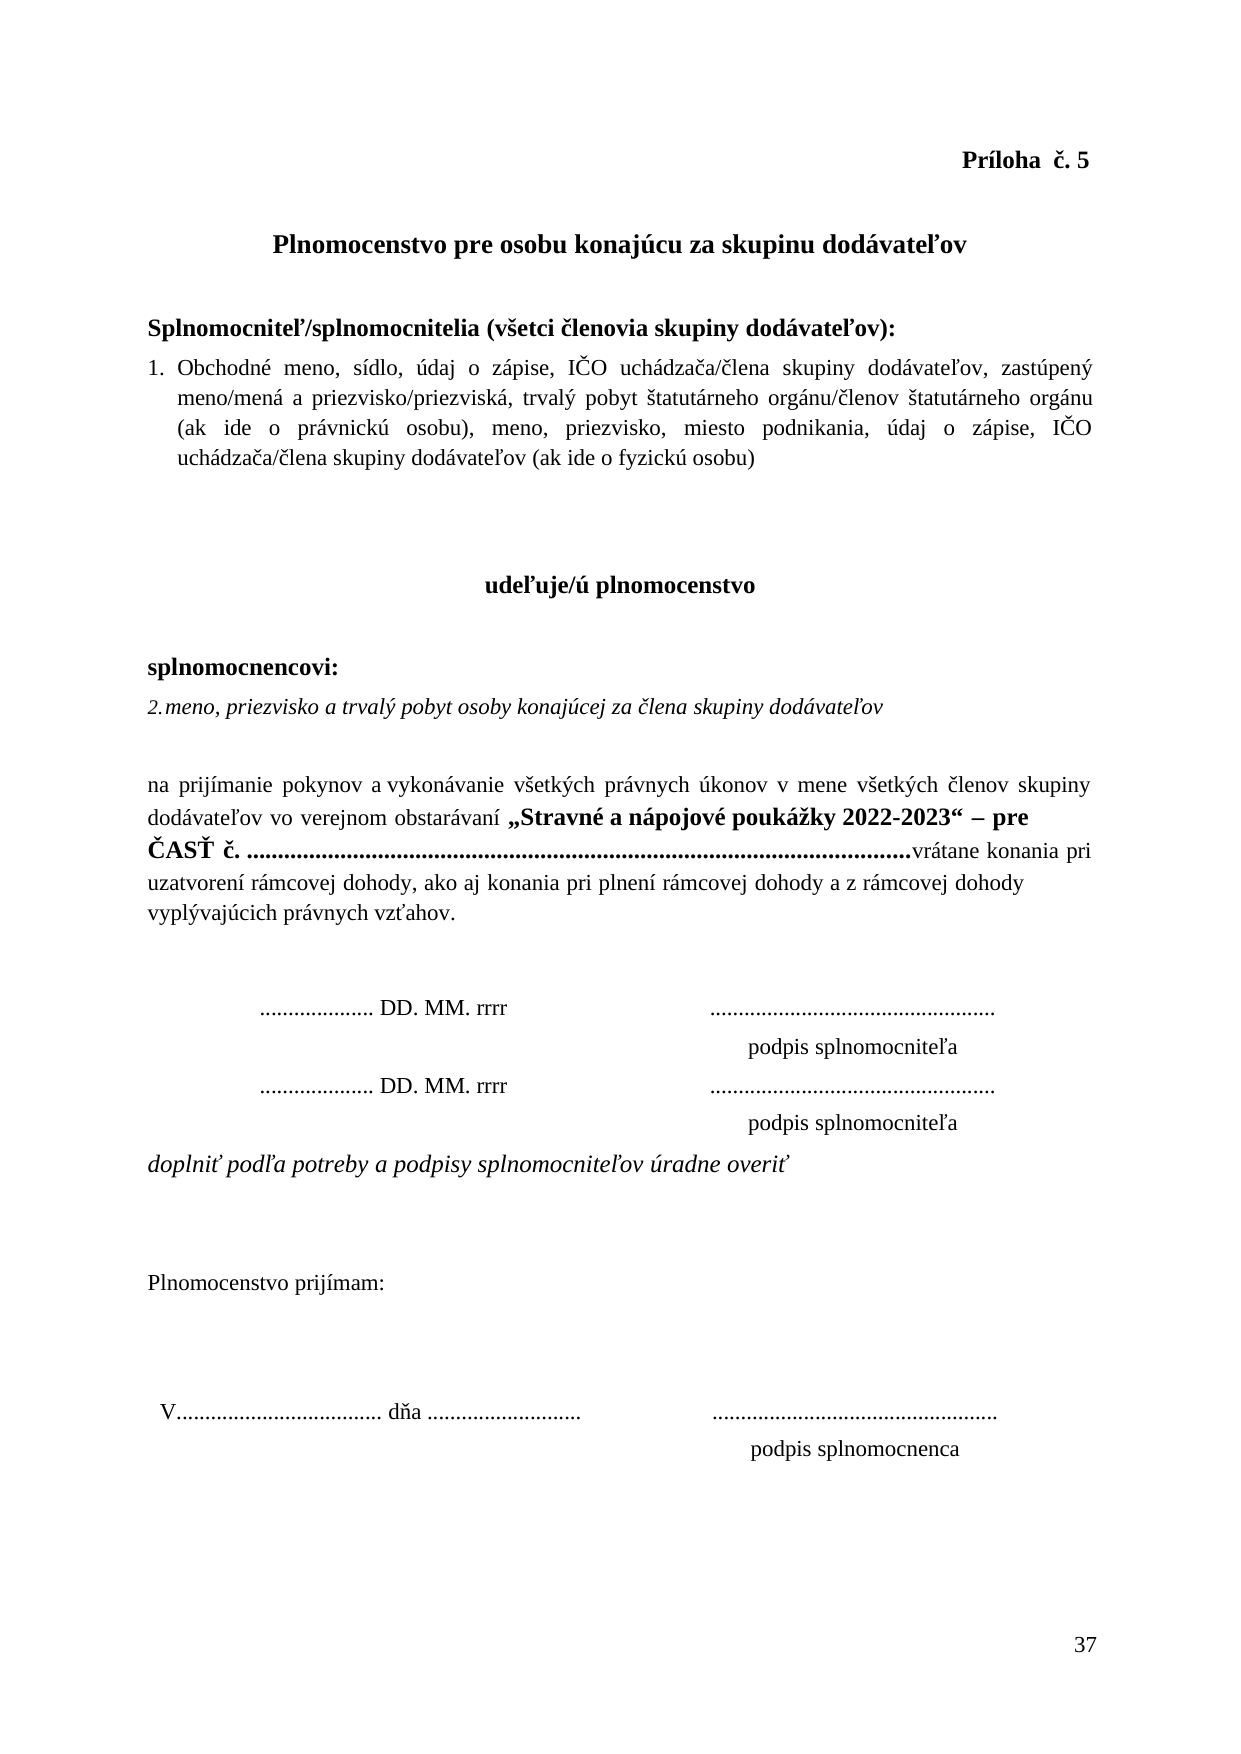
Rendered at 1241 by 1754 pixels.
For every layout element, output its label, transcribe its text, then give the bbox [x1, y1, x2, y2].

subtitle Splnomocniteľ/splnomocnitelia (všetci členovia skupiny dodávateľov): [147, 313, 1113, 342]
text Plnomocenstvo prijímam: [147, 1269, 1113, 1295]
table_cell .................... DD. MM. rrrr [239, 1066, 608, 1137]
table_header V.................................... dňa ........................... [139, 1399, 647, 1463]
subtitle Plnomocenstvo pre osobu konajúcu za skupinu dodávateľov [145, 228, 1094, 259]
table_header .................... DD. MM. rrrr [239, 995, 608, 1066]
list Obchodné meno, sídlo, údaj o zápise, IČO uchádzača/člena skupiny dodávateľov, zastúpený meno/mená a priezvisko/priezviská, trvalý pobyt štatutárneho orgánu/členov štatutárneho orgánu (ak ide o právnickú osobu), meno, priezvisko, miesto podnikania, údaj o zápise, IČO uchádzača/člena skupiny dodávateľov (ak ide o fyzickú osobu) [147, 354, 1093, 471]
subtitle udeľuje/ú plnomocenstvo [319, 570, 921, 599]
text uzatvorení rámcovej dohody, ako aj konania pri plnení rámcovej dohody a z rámcovej dohody vyplývajúcich právnych vzťahov. [147, 869, 1113, 925]
text Príloha č. 5 [110, 145, 1089, 174]
table_header .................................................. podpis splnomocniteľa [608, 995, 1017, 1066]
table_header .................................................. podpis splnomocnenca [647, 1399, 1019, 1463]
text splnomocnencovi: [147, 652, 1113, 681]
text doplniť podľa potreby a podpisy splnomocniteľov úradne overiť [147, 1149, 1113, 1178]
table_cell .................................................. podpis splnomocniteľa [608, 1066, 1017, 1137]
list meno, priezvisko a trvalý pobyt osoby konajúcej za člena skupiny dodávateľov [147, 693, 1113, 720]
text na prijímanie pokynov a vykonávanie všetkých právnych úkonov v mene všetkých členov skupiny dodávateľov vo verejnom obstarávaní „Stravné a nápojové poukážky 2022-2023“ – pre ČASŤ č. ... vrátane konania pri [147, 771, 1093, 864]
